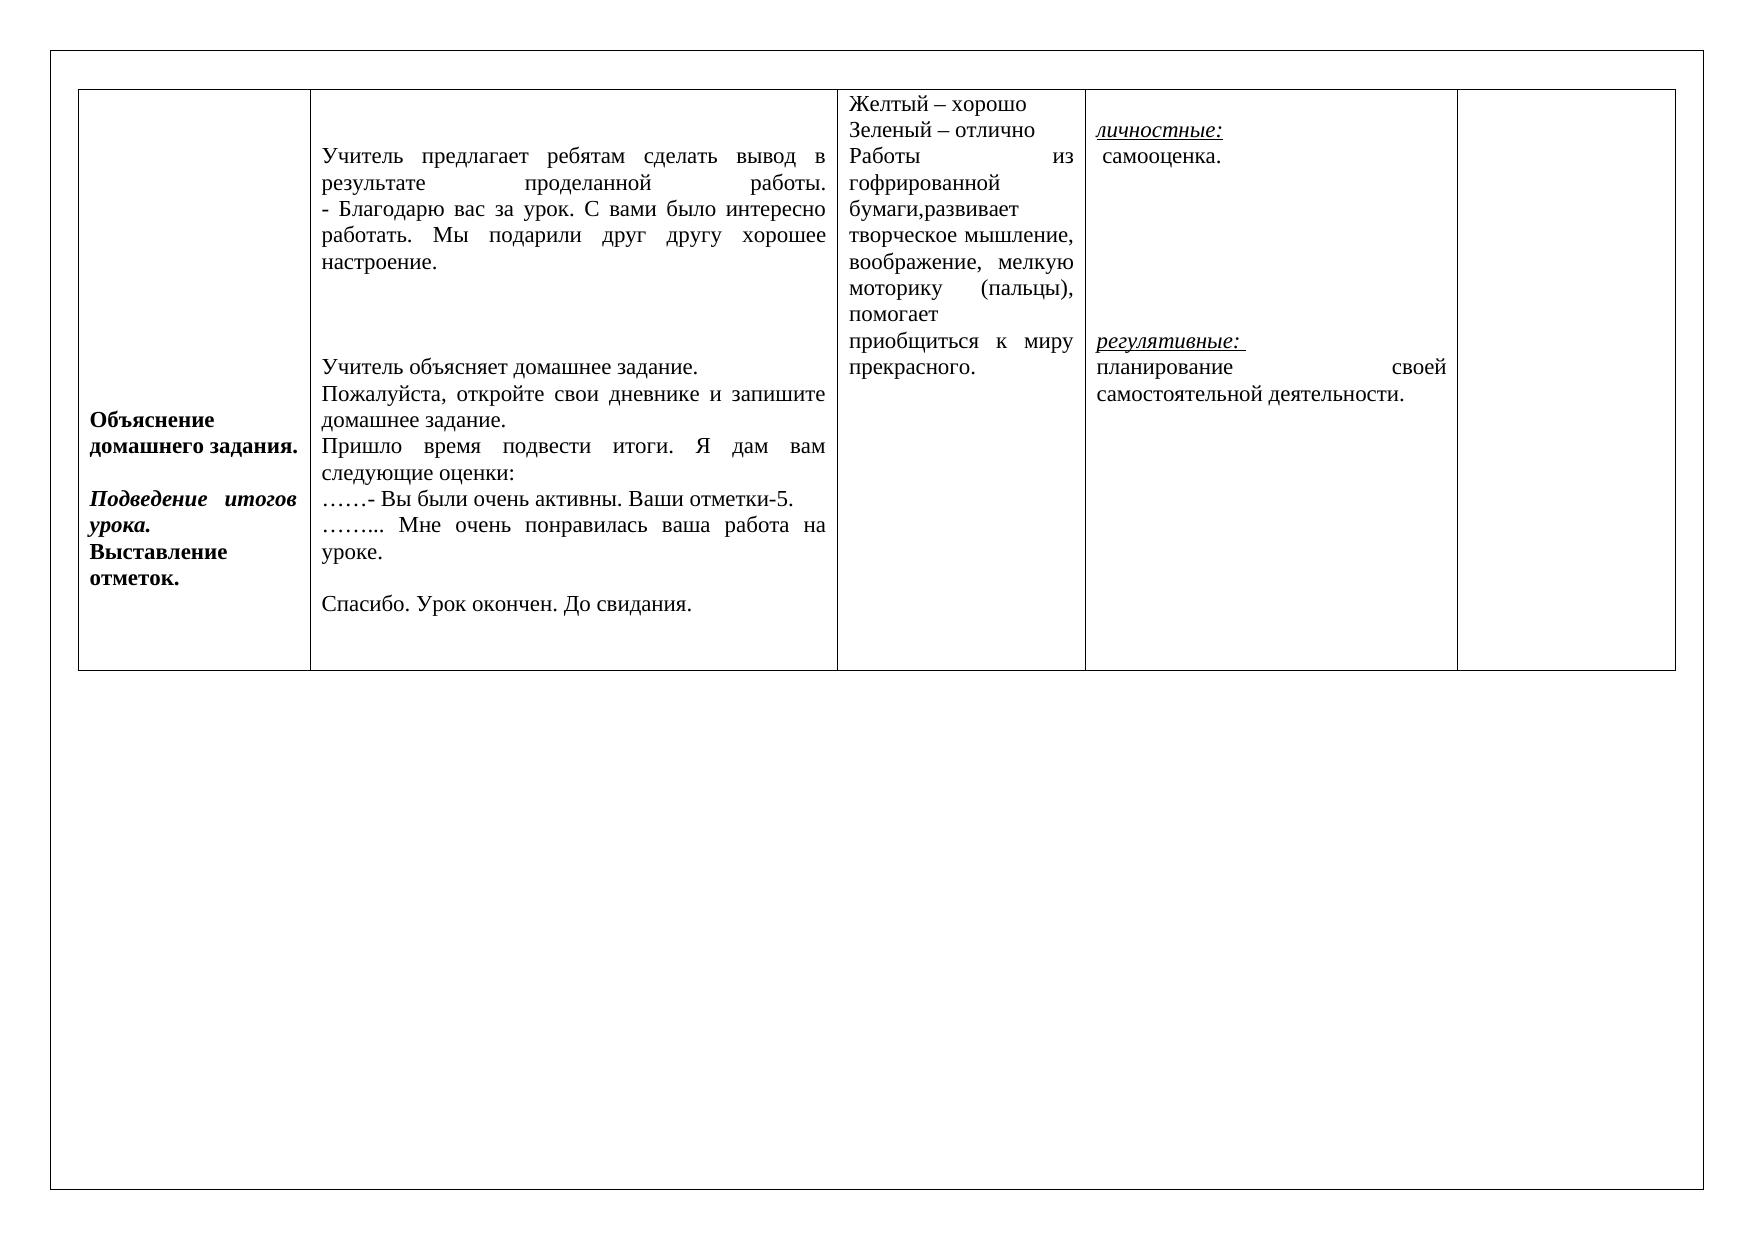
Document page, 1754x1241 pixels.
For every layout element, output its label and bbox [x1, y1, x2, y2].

table_cell [1458, 90, 1675, 669]
table_cell [79, 90, 310, 669]
table_cell [311, 90, 837, 669]
table_cell [838, 90, 1085, 669]
table_cell [1086, 90, 1457, 669]
